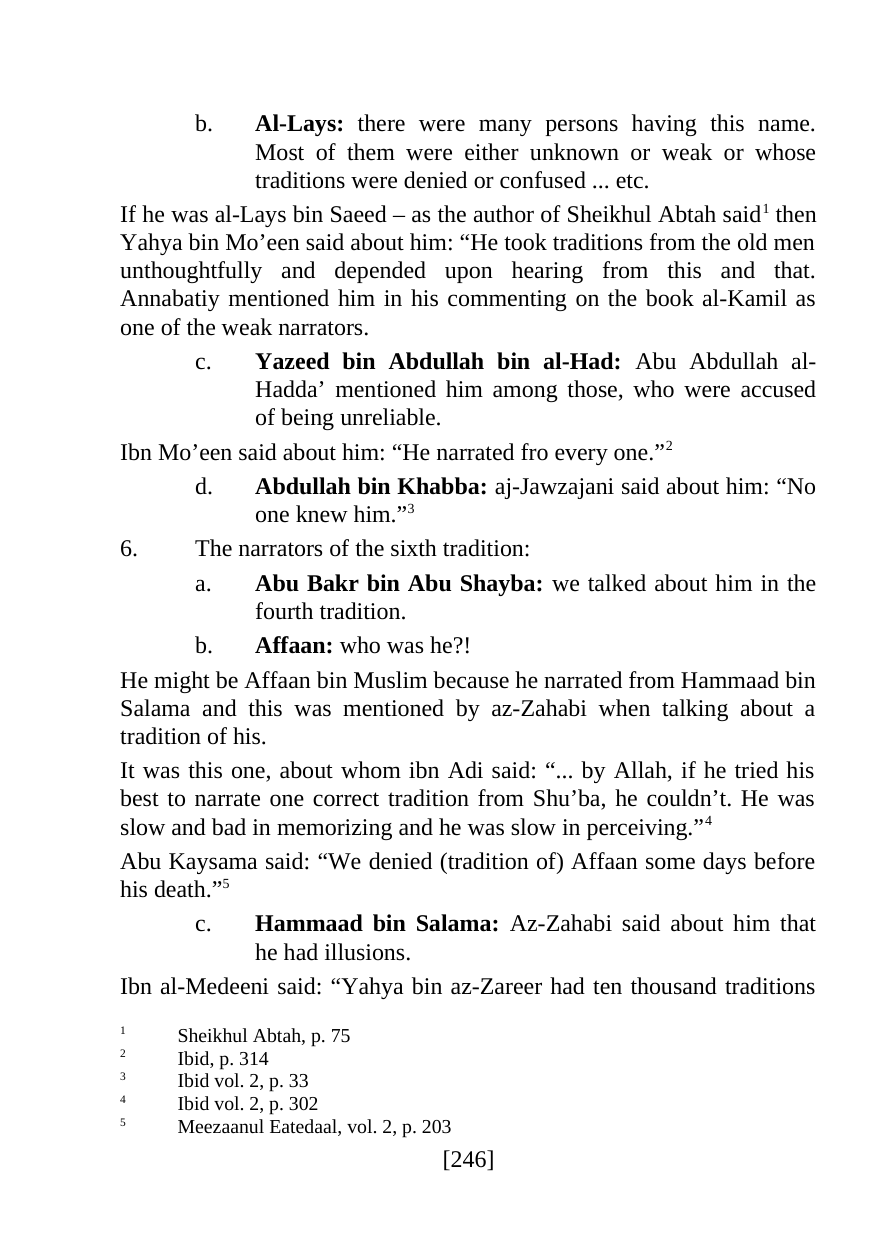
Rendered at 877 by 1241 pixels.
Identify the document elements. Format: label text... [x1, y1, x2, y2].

text a. Abu Bakr bin Abu Shayba: we talked about him in the fourth tradition. [120, 569, 817, 625]
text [120, 972, 817, 1000]
text c. Yazeed bin Abdullah bin al-Had: Abu Abdullah al-Hadda’ mentioned him among those, who were accused of being unreliable. [120, 347, 817, 431]
text c. Hammaad bin Salama: Az-Zahabi said about him that he had illusions. [120, 909, 817, 966]
text 6. The narrators of the sixth tradition: [120, 534, 817, 562]
text Ibn Mo’een said about him: “He narrated fro every one.” [120, 437, 817, 466]
text Abu Kaysama said: “We denied (tradition of) Affaan some days before his death.” [120, 847, 817, 903]
text d. Abdullah bin Khabba: aj-Jawzajani said about him: “No one knew him.” [120, 472, 817, 528]
text It was this one, about whom ibn Adi said: “... by Allah, if he tried his best to narrate one correct tradition from Shu’ba, he couldn’t. He was slow and bad in memorizing and he was slow in perceiving.” [120, 756, 817, 841]
text b. Affaan: who was he?! [120, 631, 817, 659]
text If he was al-Lays bin Saeed – as the author of Sheikhul Abtah said then Yahya bin Mo’een said about him: “He took traditions from the old men unthoughtfully and depended upon hearing from this and that. Annabatiy mentioned him in his commenting on the book al-Kamil as one of the weak narrators. [120, 200, 817, 341]
text He might be Affaan bin Muslim because he narrated from Hammaad bin Salama and this was mentioned by az-Zahabi when talking about a tradition of his. [120, 666, 817, 750]
text b. Al-Lays: there were many persons having this name. Most of them were either unknown or weak or whose traditions were denied or confused ... etc. [120, 109, 817, 194]
